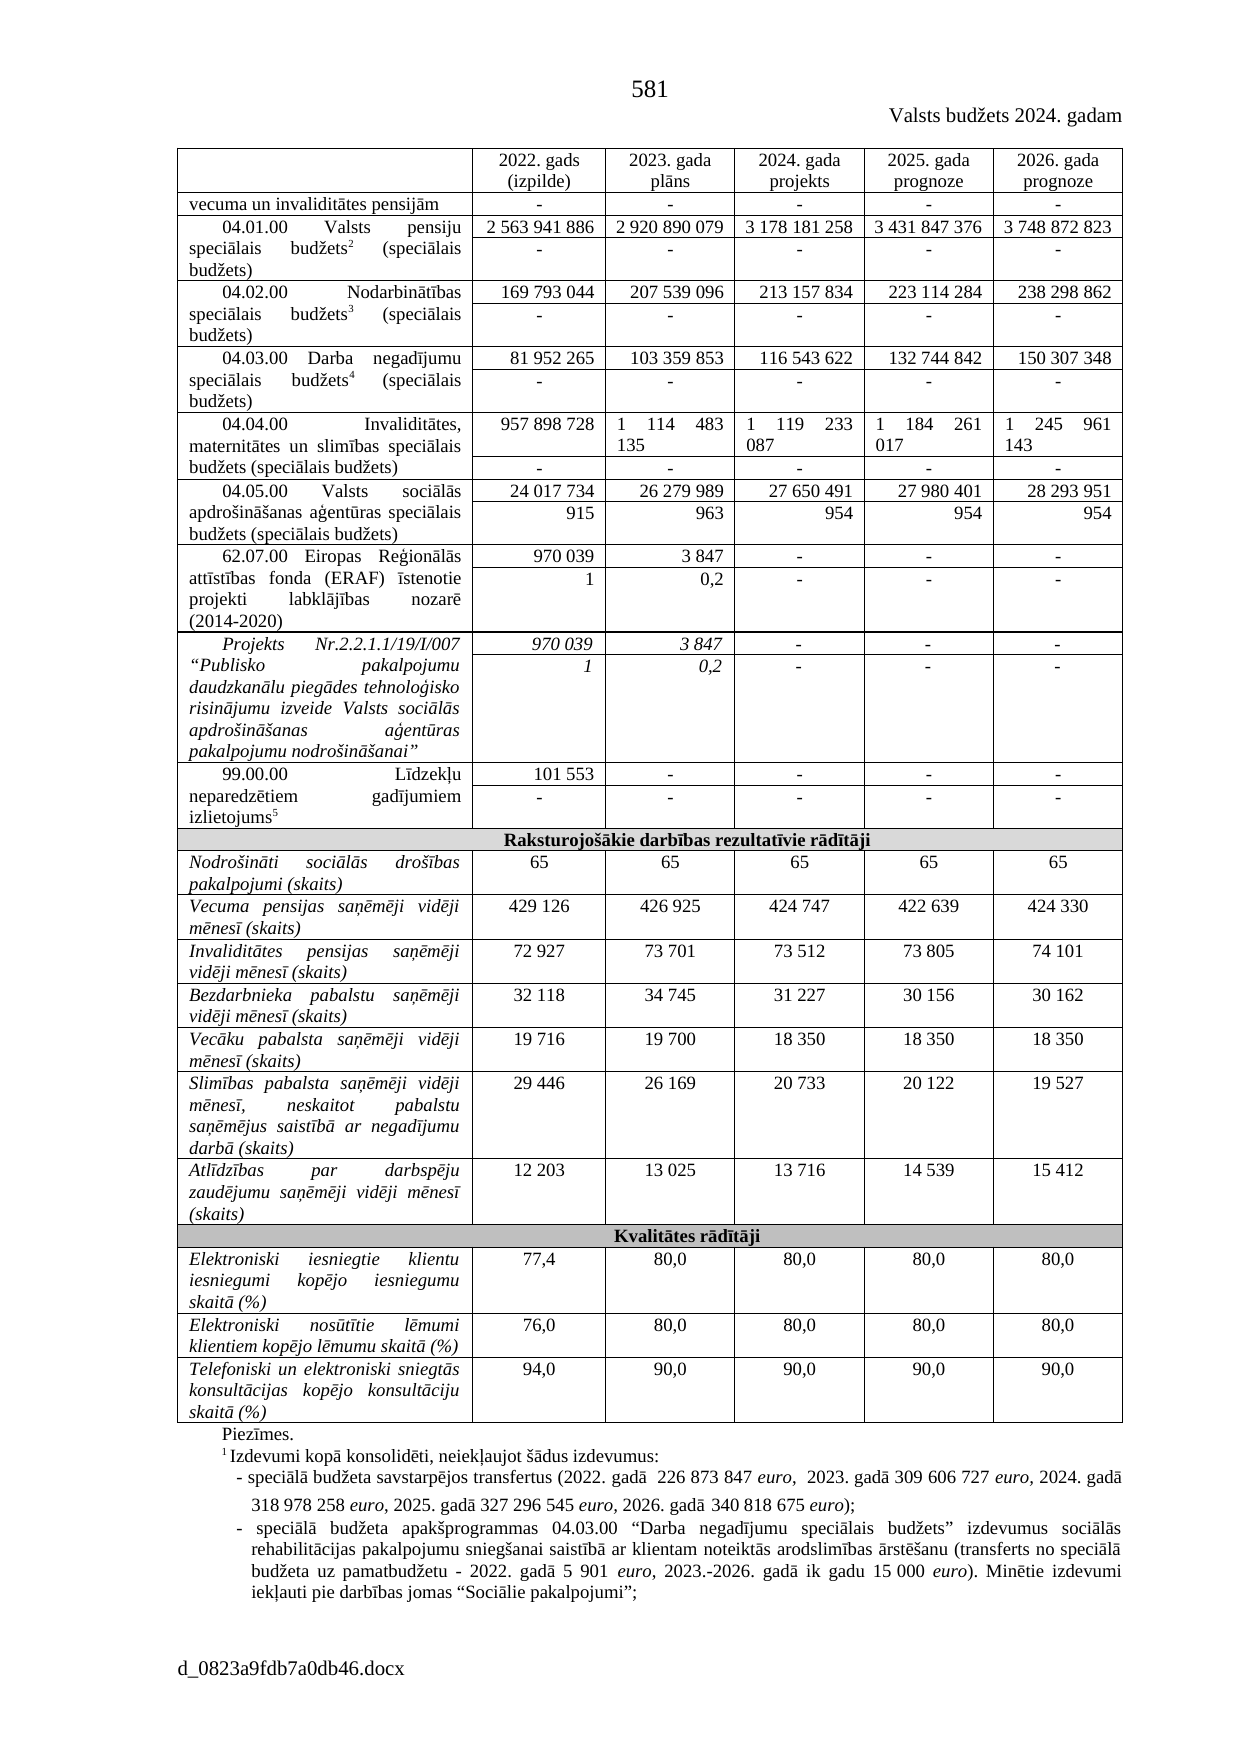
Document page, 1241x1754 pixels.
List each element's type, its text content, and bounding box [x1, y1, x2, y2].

table_cell 04.05.00 Valsts sociālās apdrošināšanas aģentūras speciālais budžets (speciālais budžets) [178, 480, 472, 544]
table_cell - [865, 568, 993, 631]
table_cell 81 952 265 [473, 347, 605, 368]
table_cell 0,2 [606, 568, 734, 631]
table_cell 26 279 989 [606, 480, 734, 501]
table_cell 13 716 [735, 1159, 864, 1224]
table_cell 26 169 [606, 1072, 734, 1158]
table_cell 32 118 [473, 984, 605, 1027]
table_cell 14 539 [865, 1159, 993, 1224]
table_header 2025. gada prognoze [865, 149, 993, 192]
table_cell Kvalitātes rādītāji [178, 1225, 1122, 1247]
table_cell - [735, 763, 864, 784]
table_cell 103 359 853 [606, 347, 734, 368]
table_cell - [865, 304, 993, 346]
table_cell 18 350 [735, 1028, 864, 1071]
table_cell 13 025 [606, 1159, 734, 1224]
table_cell - [735, 633, 864, 654]
table_cell - [865, 545, 993, 567]
table_cell Slimības pabalsta saņēmēji vidēji mēnesī, neskaitot pabalstu saņēmējus saistībā ar negadījumu darbā (skaits) [178, 1072, 472, 1158]
table_cell - [994, 655, 1122, 762]
table_cell 29 446 [473, 1072, 605, 1158]
table_cell 73 701 [606, 940, 734, 983]
table_cell - [865, 786, 993, 828]
table_cell 3 178 181 258 [735, 216, 864, 237]
table_cell 957 898 728 [473, 413, 605, 456]
table_cell 80,0 [606, 1314, 734, 1357]
table_cell 28 293 951 [994, 480, 1122, 501]
table_cell 73 512 [735, 940, 864, 983]
table_cell - [865, 457, 993, 478]
table_cell 2 920 890 079 [606, 216, 734, 237]
table_cell 20 122 [865, 1072, 993, 1158]
table_cell 2 563 941 886 [473, 216, 605, 237]
table_cell 80,0 [994, 1248, 1122, 1312]
table_cell 65 [735, 851, 864, 894]
table_cell Invaliditātes pensijas saņēmēji vidēji mēnesī (skaits) [178, 940, 472, 983]
table_cell - [994, 370, 1122, 412]
table_cell 3 431 847 376 [865, 216, 993, 237]
table_cell 19 700 [606, 1028, 734, 1071]
table_cell 1 [473, 568, 605, 631]
table_cell 19 527 [994, 1072, 1122, 1158]
text - speciālā budžeta apakšprogrammas 04.03.00 “Darba negadījumu speciālais budžets” izdevumus sociālās rehabilitācijas pakalpojumu sniegšanai saistībā ar klientam noteiktās arodslimības ārstēšanu (transferts no speciālā budžeta uz pamatbudžetu - 2022. gadā 5 901 euro, 2023.-2026. gadā ik gadu 15 000 euro). Minētie izdevumi iekļauti pie darbības jomas “Sociālie pakalpojumi”; [236, 1517, 1122, 1603]
table_cell - [473, 193, 605, 214]
text - speciālā budžeta savstarpējos transfertus (2022. gadā 226 873 847 euro, 2023. gadā 309 606 727 euro, 2024. gadā 318 978 258 euro, 2025. gadā 327 296 545 euro, 2026. gadā 340 818 675 euro); [236, 1466, 1122, 1517]
table_cell - [994, 545, 1122, 567]
table_cell 27 980 401 [865, 480, 993, 501]
table_cell - [865, 193, 993, 214]
table_cell - [994, 457, 1122, 478]
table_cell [178, 193, 472, 214]
table_cell 238 298 862 [994, 281, 1122, 303]
table_cell - [473, 238, 605, 280]
table_cell Projekts Nr.2.2.1.1/19/I/007 “Publisko pakalpojumu daudzkanālu piegādes tehnoloģisko risinājumu izveide Valsts sociālās apdrošināšanas aģentūras pakalpojumu nodrošināšanai” [178, 633, 472, 762]
table_cell Telefoniski un elektroniski sniegtās konsultācijas kopējo konsultāciju skaitā (%) [178, 1358, 472, 1422]
table_cell 34 745 [606, 984, 734, 1027]
table_cell 1 119 233 087 [735, 413, 864, 456]
table_cell - [473, 457, 605, 478]
table_cell 963 [606, 502, 734, 544]
table_cell - [735, 238, 864, 280]
table_cell 132 744 842 [865, 347, 993, 368]
table_cell 0,2 [606, 655, 734, 762]
text Piezīmes. [221, 1423, 1122, 1445]
table_cell 213 157 834 [735, 281, 864, 303]
table_cell 150 307 348 [994, 347, 1122, 368]
table_cell 422 639 [865, 895, 993, 938]
table_cell 04.02.00 Nodarbinātības speciālais budžets3 (speciālais budžets) [178, 281, 472, 346]
table_cell 12 203 [473, 1159, 605, 1224]
table_cell 1 114 483 135 [606, 413, 734, 456]
table_cell 970 039 [473, 545, 605, 567]
table_cell 99.00.00 Līdzekļu neparedzētiem gadījumiem izlietojums5 [178, 763, 472, 828]
table_cell 18 350 [865, 1028, 993, 1071]
table_cell - [606, 304, 734, 346]
table_cell Elektroniski nosūtītie lēmumi klientiem kopējo lēmumu skaitā (%) [178, 1314, 472, 1357]
table_header 2024. gada projekts [735, 149, 864, 192]
table_cell Elektroniski iesniegtie klientu iesniegumi kopējo iesniegumu skaitā (%) [178, 1248, 472, 1312]
table_cell 30 162 [994, 984, 1122, 1027]
table_cell - [994, 786, 1122, 828]
table_cell 424 330 [994, 895, 1122, 938]
table_cell - [606, 457, 734, 478]
table_cell 116 543 622 [735, 347, 864, 368]
table_cell - [735, 655, 864, 762]
table_cell - [606, 763, 734, 784]
table_cell 80,0 [606, 1248, 734, 1312]
table_cell - [606, 238, 734, 280]
table_cell 90,0 [735, 1358, 864, 1422]
table_cell - [473, 304, 605, 346]
table_cell 954 [735, 502, 864, 544]
table_cell 62.07.00 Eiropas Reģionālās attīstības fonda (ERAF) īstenotie projekti labklājības nozarē (2014-2020) [178, 545, 472, 631]
table_cell 31 227 [735, 984, 864, 1027]
table_cell - [865, 763, 993, 784]
table_cell - [735, 370, 864, 412]
table_header [178, 149, 472, 192]
table_cell 65 [606, 851, 734, 894]
table_cell 04.04.00 Invaliditātes, maternitātes un slimības speciālais budžets (speciālais budžets) [178, 413, 472, 478]
table_cell 94,0 [473, 1358, 605, 1422]
table_cell - [865, 370, 993, 412]
table_cell 80,0 [735, 1314, 864, 1357]
table_cell 20 733 [735, 1072, 864, 1158]
table_cell - [735, 786, 864, 828]
table_cell 426 925 [606, 895, 734, 938]
table_cell 76,0 [473, 1314, 605, 1357]
table_cell - [735, 457, 864, 478]
table_cell - [994, 633, 1122, 654]
table_cell 80,0 [865, 1248, 993, 1312]
table_cell - [865, 238, 993, 280]
table_cell 954 [994, 502, 1122, 544]
table_cell 74 101 [994, 940, 1122, 983]
table_cell Atlīdzības par darbspēju zaudējumu saņēmēji vidēji mēnesī (skaits) [178, 1159, 472, 1224]
table_cell - [473, 786, 605, 828]
table_cell - [735, 304, 864, 346]
table_cell 80,0 [865, 1314, 993, 1357]
table_cell Raksturojošākie darbības rezultatīvie rādītāji [178, 829, 1122, 850]
table_cell 15 412 [994, 1159, 1122, 1224]
table_cell 18 350 [994, 1028, 1122, 1071]
table_cell 90,0 [606, 1358, 734, 1422]
table_cell 80,0 [735, 1248, 864, 1312]
table_cell - [735, 193, 864, 214]
table_cell - [994, 763, 1122, 784]
text 1 Izdevumi kopā konsolidēti, neiekļaujot šādus izdevumus: [177, 1445, 1122, 1466]
table_cell 1 184 261 017 [865, 413, 993, 456]
table_cell Vecāku pabalsta saņēmēji vidēji mēnesī (skaits) [178, 1028, 472, 1071]
table_cell 429 126 [473, 895, 605, 938]
table_cell 970 039 [473, 633, 605, 654]
table_cell 77,4 [473, 1248, 605, 1312]
table_cell - [865, 655, 993, 762]
table_cell - [606, 786, 734, 828]
table_cell 73 805 [865, 940, 993, 983]
table_cell - [735, 545, 864, 567]
table_cell 954 [865, 502, 993, 544]
table_cell Bezdarbnieka pabalstu saņēmēji vidēji mēnesī (skaits) [178, 984, 472, 1027]
table_cell 169 793 044 [473, 281, 605, 303]
table_cell Nodrošināti sociālās drošības pakalpojumi (skaits) [178, 851, 472, 894]
table_cell 19 716 [473, 1028, 605, 1071]
table_cell 101 553 [473, 763, 605, 784]
table_cell - [994, 193, 1122, 214]
table_cell Vecuma pensijas saņēmēji vidēji mēnesī (skaits) [178, 895, 472, 938]
table_cell 04.01.00 Valsts pensiju speciālais budžets2 (speciālais budžets) [178, 216, 472, 280]
table_cell - [994, 568, 1122, 631]
table_cell 915 [473, 502, 605, 544]
table_cell 1 [473, 655, 605, 762]
table_cell 223 114 284 [865, 281, 993, 303]
table_cell 3 847 [606, 545, 734, 567]
table_cell - [473, 370, 605, 412]
table_cell 65 [994, 851, 1122, 894]
table_cell 72 927 [473, 940, 605, 983]
table_cell 04.03.00 Darba negadījumu speciālais budžets4 (speciālais budžets) [178, 347, 472, 412]
table_cell 3 748 872 823 [994, 216, 1122, 237]
table_cell 30 156 [865, 984, 993, 1027]
table_cell 27 650 491 [735, 480, 864, 501]
table_cell 65 [473, 851, 605, 894]
table_cell - [994, 304, 1122, 346]
table_header 2022. gads (izpilde) [473, 149, 605, 192]
table_cell 3 847 [606, 633, 734, 654]
table_cell - [606, 370, 734, 412]
table_cell 207 539 096 [606, 281, 734, 303]
table_cell 65 [865, 851, 993, 894]
table_cell - [865, 633, 993, 654]
table_cell 1 245 961 143 [994, 413, 1122, 456]
table_cell 80,0 [994, 1314, 1122, 1357]
table_cell - [994, 238, 1122, 280]
table_cell 424 747 [735, 895, 864, 938]
table_cell - [606, 193, 734, 214]
table_cell - [735, 568, 864, 631]
table_cell 90,0 [994, 1358, 1122, 1422]
table_header 2023. gada plāns [606, 149, 734, 192]
table_cell 24 017 734 [473, 480, 605, 501]
table_header 2026. gada prognoze [994, 149, 1122, 192]
table_cell 90,0 [865, 1358, 993, 1422]
